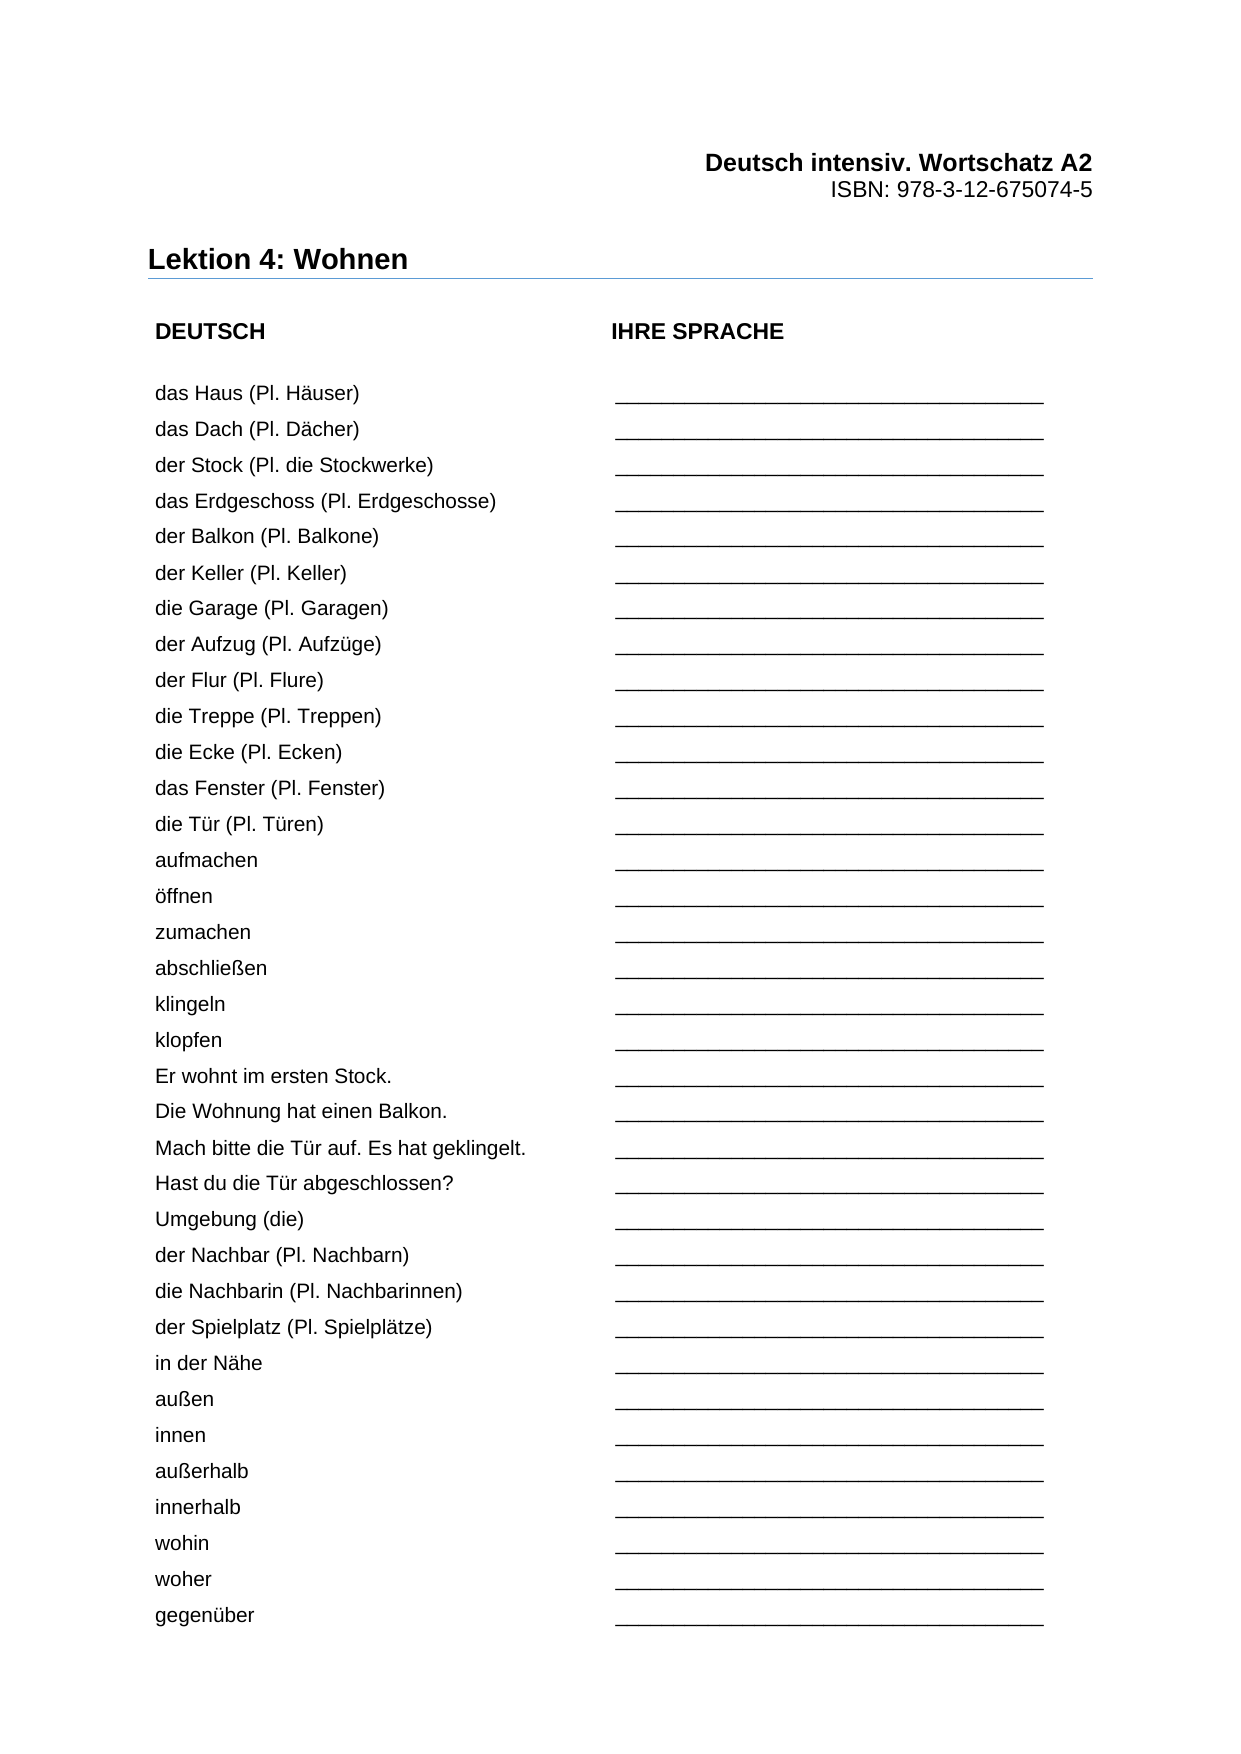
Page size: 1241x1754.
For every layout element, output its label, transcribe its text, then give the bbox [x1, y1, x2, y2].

text der Keller (Pl. Keller) _____________________________________ [155, 560, 1093, 584]
text der Flur (Pl. Flure) _____________________________________ [155, 668, 1093, 692]
text der Spielplatz (Pl. Spielplätze) _____________________________________ [155, 1315, 1093, 1339]
text das Erdgeschoss (Pl. Erdgeschosse) _____________________________________ [155, 488, 1093, 512]
text Er wohnt im ersten Stock. _____________________________________ [155, 1063, 1093, 1087]
text die Garage (Pl. Garagen) _____________________________________ [155, 596, 1093, 620]
text das Dach (Pl. Dächer) _____________________________________ [155, 417, 1093, 441]
text die Treppe (Pl. Treppen) _____________________________________ [155, 704, 1093, 728]
text außerhalb _____________________________________ [155, 1459, 1093, 1483]
text das Haus (Pl. Häuser) _____________________________________ [155, 381, 1093, 404]
text abschließen _____________________________________ [155, 956, 1093, 979]
text klopfen _____________________________________ [155, 1027, 1093, 1051]
text woher _____________________________________ [155, 1567, 1093, 1591]
text Hast du die Tür abgeschlossen? _____________________________________ [155, 1171, 1093, 1195]
text der Aufzug (Pl. Aufzüge) _____________________________________ [155, 632, 1093, 656]
text das Fenster (Pl. Fenster) _____________________________________ [155, 776, 1093, 800]
text öffnen _____________________________________ [155, 884, 1093, 908]
text die Nachbarin (Pl. Nachbarinnen) _____________________________________ [155, 1279, 1093, 1303]
text aufmachen _____________________________________ [155, 848, 1093, 872]
text Die Wohnung hat einen Balkon. _____________________________________ [155, 1099, 1093, 1123]
text innerhalb _____________________________________ [155, 1495, 1093, 1519]
text wohin _____________________________________ [155, 1531, 1093, 1554]
text in der Nähe _____________________________________ [155, 1351, 1093, 1375]
text gegenüber _____________________________________ [155, 1602, 1093, 1626]
text DEUTSCH IHRE SPRACHE [155, 318, 1093, 345]
text zumachen _____________________________________ [155, 920, 1093, 944]
text ISBN: 978-3-12-675074-5 [148, 176, 1093, 203]
text Umgebung (die) _____________________________________ [155, 1207, 1093, 1231]
text klingeln _____________________________________ [155, 992, 1093, 1016]
text die Ecke (Pl. Ecken) _____________________________________ [155, 740, 1093, 764]
text die Tür (Pl. Türen) _____________________________________ [155, 812, 1093, 836]
text innen _____________________________________ [155, 1423, 1093, 1447]
text Deutsch intensiv. Wortschatz A2 [148, 148, 1093, 176]
text der Balkon (Pl. Balkone) _____________________________________ [155, 524, 1093, 548]
text der Stock (Pl. die Stockwerke) _____________________________________ [155, 452, 1093, 476]
text außen _____________________________________ [155, 1387, 1093, 1411]
text der Nachbar (Pl. Nachbarn) _____________________________________ [155, 1243, 1093, 1267]
text Lektion 4: Wohnen [148, 242, 1093, 278]
text Mach bitte die Tür auf. Es hat geklingelt. _____________________________________ [155, 1135, 1093, 1159]
